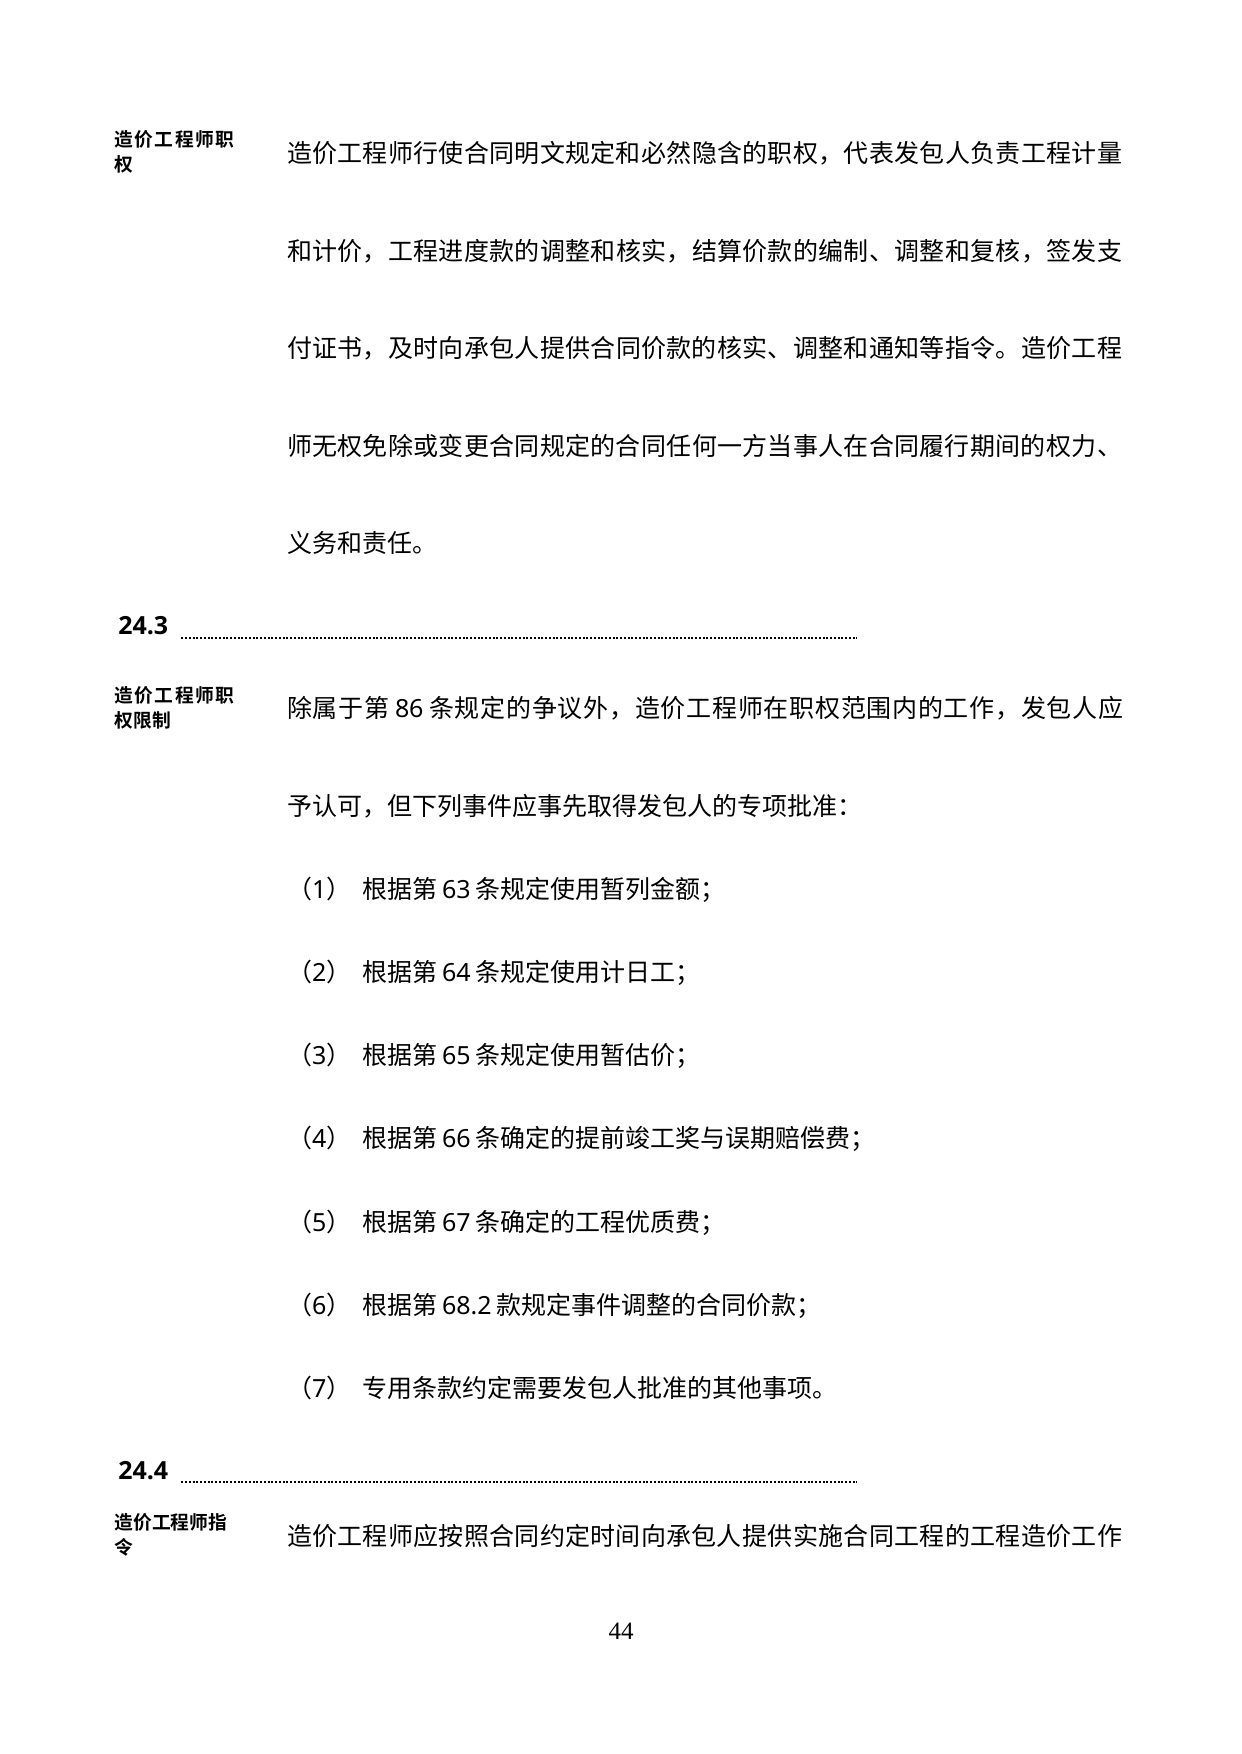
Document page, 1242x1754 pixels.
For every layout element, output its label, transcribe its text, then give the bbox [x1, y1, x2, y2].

list 根据第63条规定使用暂列金额； [287, 855, 1123, 920]
text 除属于第86条规定的争议外，造价工程师在职权范围内的工作，发包人应予认可，但下列事件应事先取得发包人的专项批准： [287, 674, 1123, 837]
list 根据第68.2款规定事件调整的合同价款； [287, 1271, 1123, 1336]
list 根据第65条规定使用暂估价； [287, 1021, 1123, 1086]
text 24.3 [118, 592, 1123, 657]
text 24.4 [118, 1437, 1123, 1502]
list 根据第64条规定使用计日工； [287, 938, 1123, 1003]
list 根据第66条确定的提前竣工奖与误期赔偿费； [287, 1104, 1123, 1169]
list 根据第67条确定的工程优质费； [287, 1188, 1123, 1253]
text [287, 1502, 1123, 1567]
text 造价工程师行使合同明文规定和必然隐含的职权，代表发包人负责工程计量和计价，工程进度款的调整和核实，结算价款的编制、调整和复核，签发支付证书，及时向承包人提供合同价款的核实、调整和通知等指令。造价工程师无权免除或变更合同规定的合同任何一方当事人在合同履行期间的权力、义务和责任。 [287, 119, 1123, 574]
list 专用条款约定需要发包人批准的其他事项。 [287, 1354, 1123, 1419]
